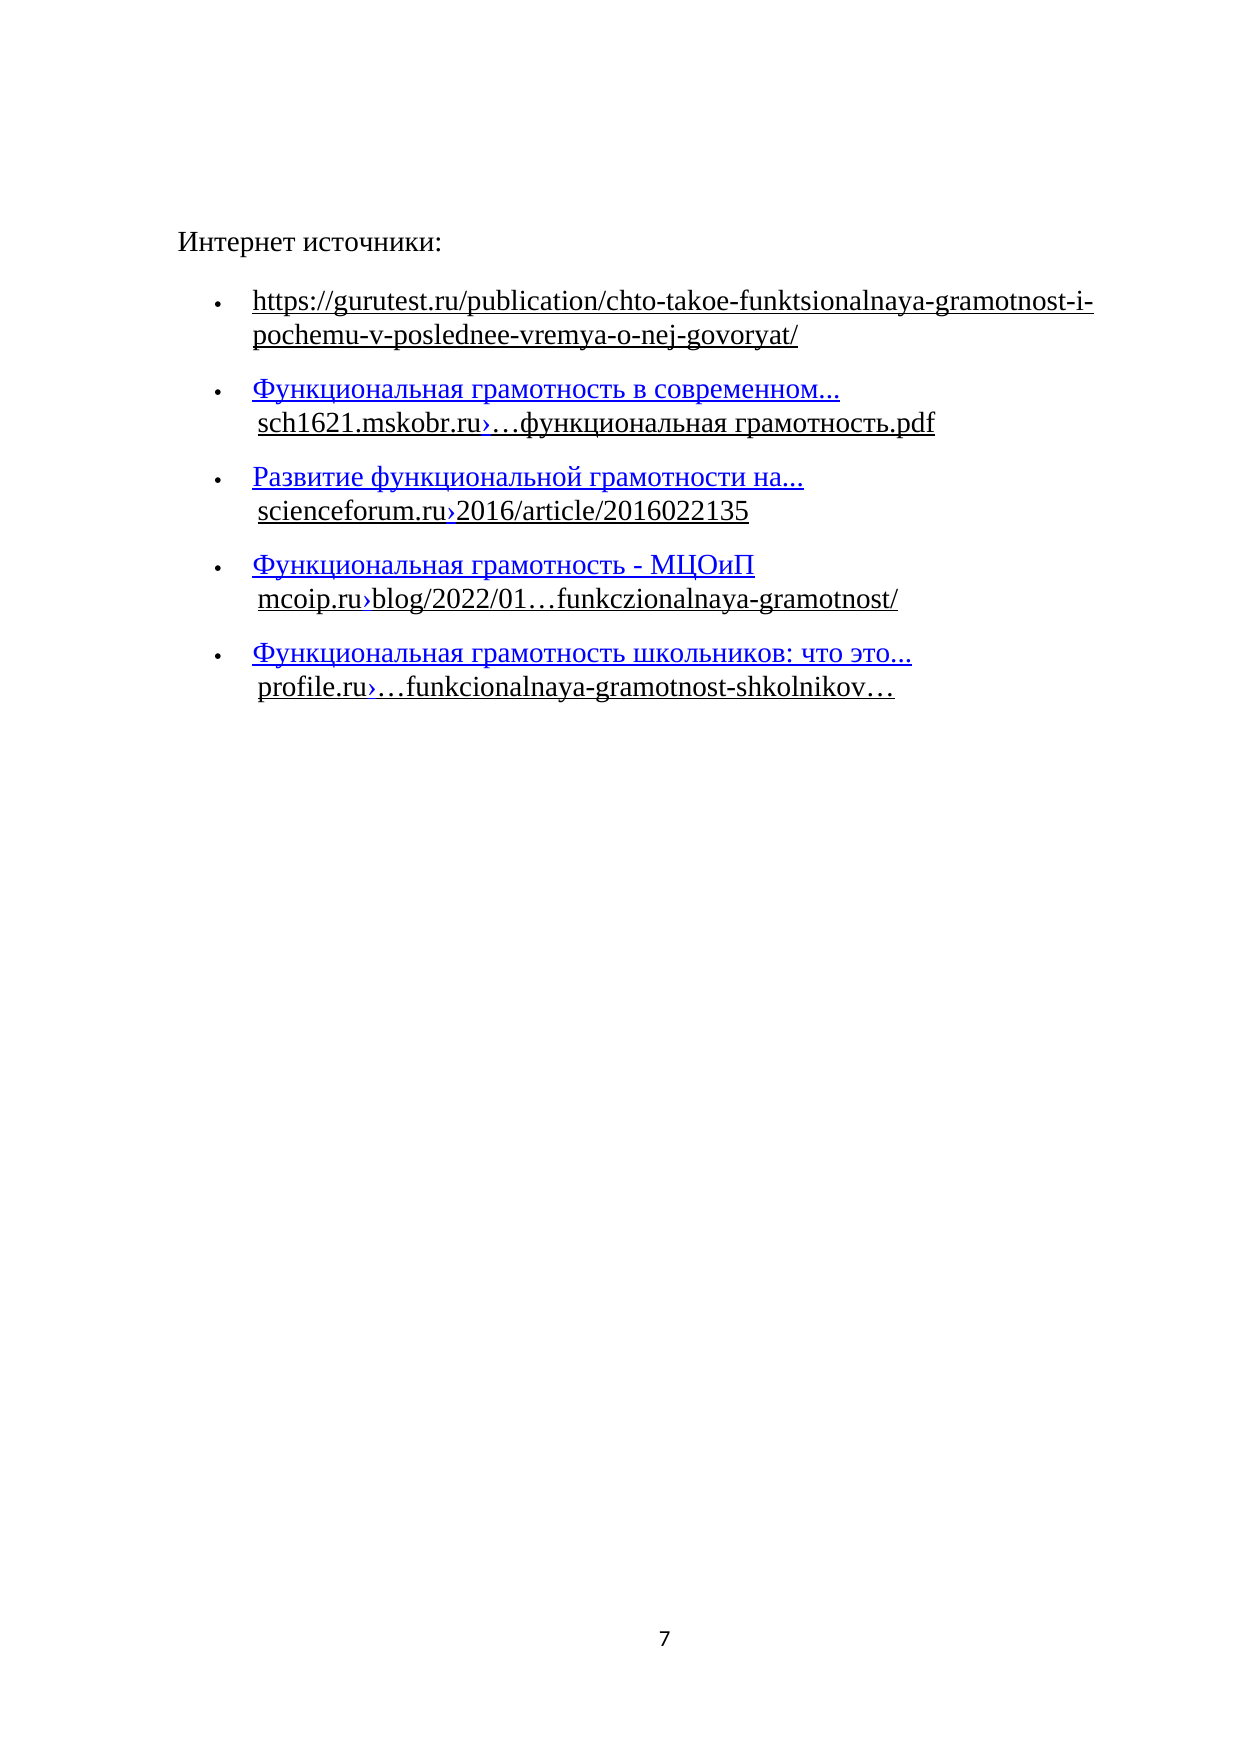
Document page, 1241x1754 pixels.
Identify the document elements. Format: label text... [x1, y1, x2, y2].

subtitle Функциональная грамотность в современном... [215, 371, 1138, 405]
subtitle Функциональная грамотность - МЦОиП [215, 547, 1138, 581]
list https://gurutest.ru/publication/chto-takoe-funktsionalnaya-gramotnost-i-pochemu-v-poslednee-vremya-o-nej-govoryat/ [215, 283, 1152, 351]
text sch1621.mskobr.ru›…функциональная грамотность.pdf [177, 405, 1152, 438]
text mcoip.ru›blog/2022/01…funkczionalnaya-gramotnost/ [177, 581, 1152, 614]
text Интернет источники: [177, 224, 1152, 258]
subtitle Развитие функциональной грамотности на... [215, 459, 1138, 493]
subtitle Функциональная грамотность школьников: что это... [215, 635, 1138, 669]
text scienceforum.ru›2016/article/2016022135 [177, 493, 1152, 526]
text profile.ru›…funkcionalnaya-gramotnost-shkolnikov… [177, 669, 1152, 702]
